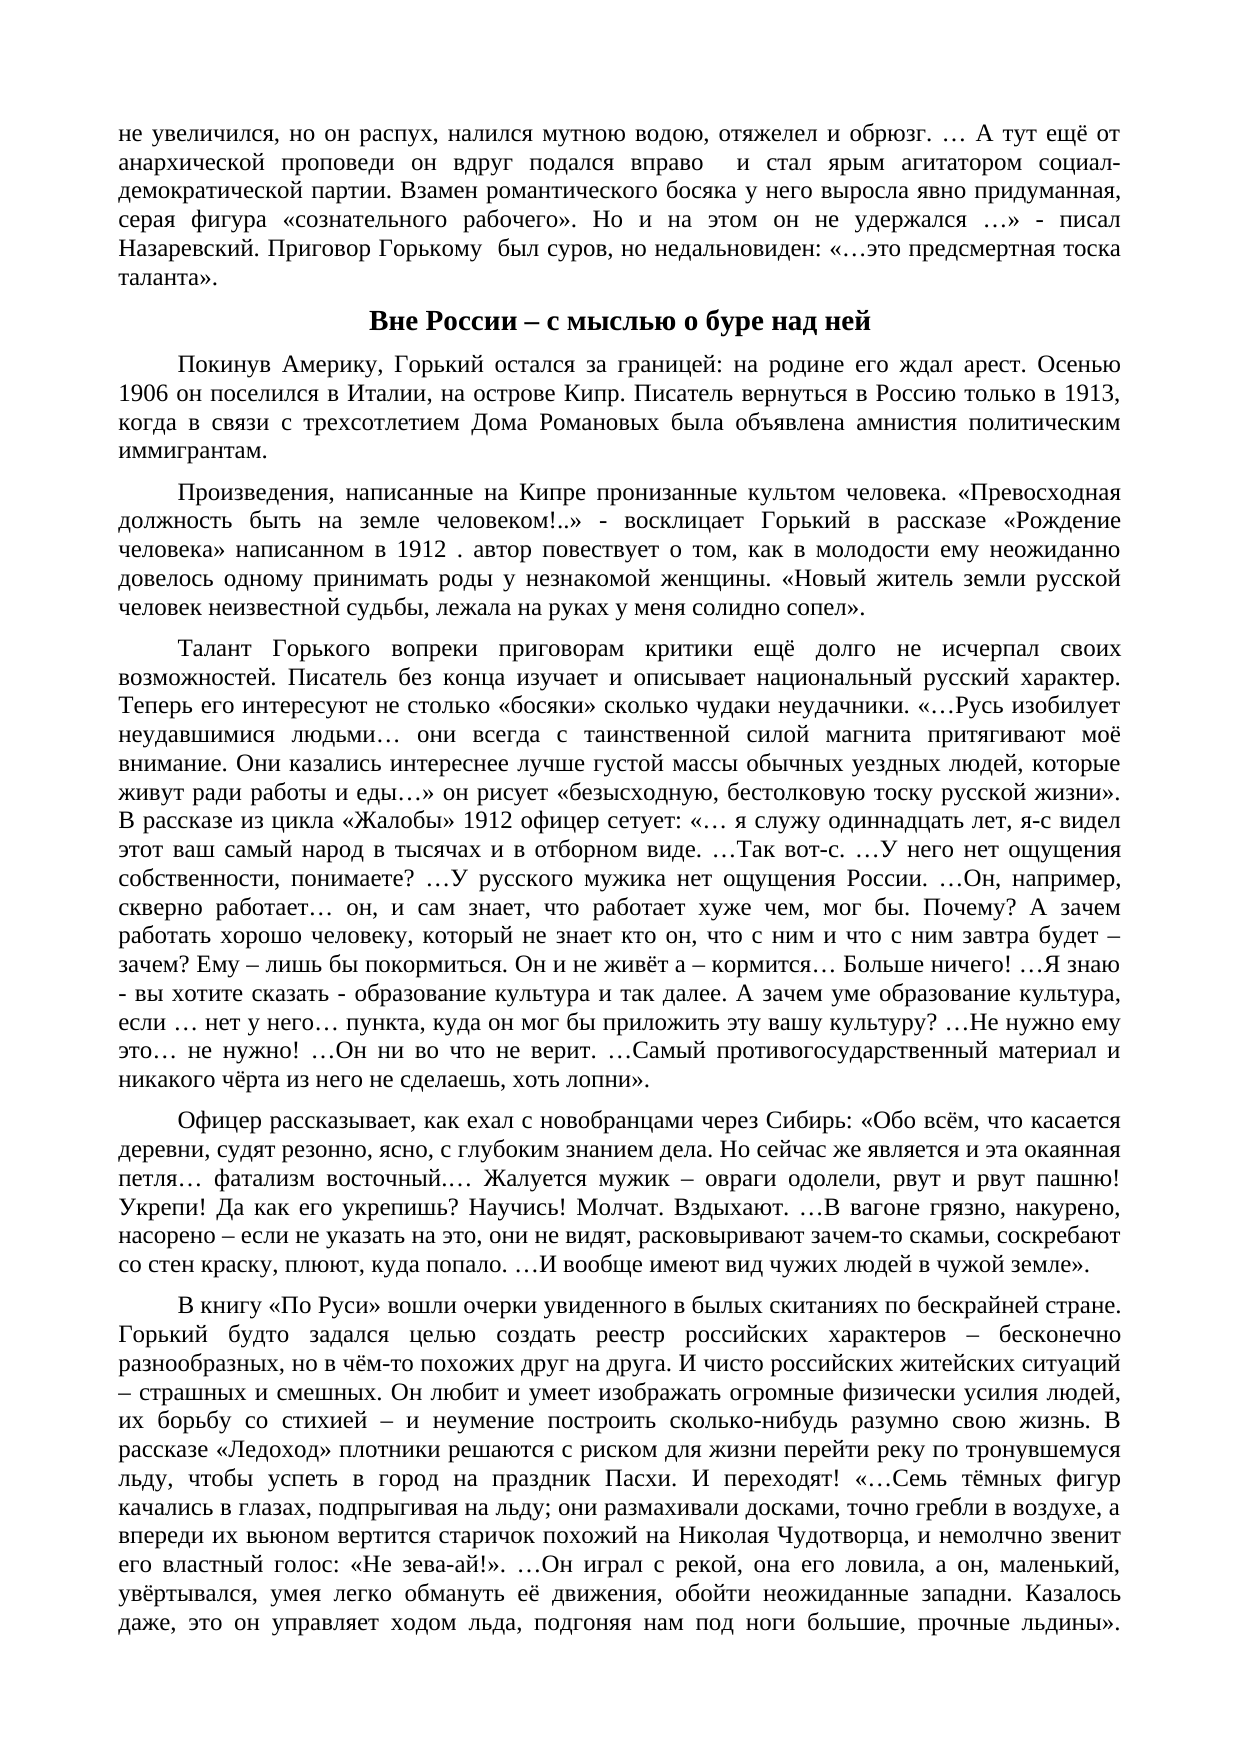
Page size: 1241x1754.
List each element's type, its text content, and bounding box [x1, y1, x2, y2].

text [118, 118, 1122, 291]
text Произведения, написанные на Кипре пронизанные культом человека. «Превосходная должность быть на земле человеком!..» - восклицает Горький в рассказе «Рождение человека» написанном в 1912 . автор повествует о том, как в молодости ему неожиданно довелось одному принимать роды у незнакомой женщины. «Новый житель земли русской человек неизвестной судьбы, лежала на руках у меня солидно сопел». [118, 477, 1122, 620]
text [118, 1290, 1122, 1635]
text Покинув Америку, Горький остался за границей: на родине его ждал арест. Осенью 1906 он поселился в Италии, на острове Кипр. Писатель вернуться в Россию только в 1913, когда в связи с трехсотлетием Дома Романовых была объявлена амнистия политическим иммигрантам. [118, 349, 1122, 464]
text Талант Горького вопреки приговорам критики ещё долго не исчерпал своих возможностей. Писатель без конца изучает и описывает национальный русский характер. Теперь его интересуют не столько «босяки» сколько чудаки неудачники. «…Русь изобилует неудавшимися людьми… они всегда с таинственной силой магнита притягивают моё внимание. Они казались интереснее лучше густой массы обычных уездных людей, которые живут ради работы и еды…» он рисует «безысходную, бестолковую тоску русской жизни». В рассказе из цикла «Жалобы» 1912 офицер сетует: «… я служу одиннадцать лет, я-с видел этот ваш самый народ в тысячах и в отборном виде. …Так вот-с. …У него нет ощущения собственности, понимаете? …У русского мужика нет ощущения России. …Он, например, скверно работает… он, и сам знает, что работает хуже чем, мог бы. Почему? А зачем работать хорошо человеку, который не знает кто он, что с ним и что с ним завтра будет – зачем? Ему – лишь бы покормиться. Он и не живёт а – кормится… Больше ничего! …Я знаю - вы хотите сказать - образование культура и так далее. А зачем уме образование культура, если … нет у него… пункта, куда он мог бы приложить эту вашу культуру? …Не нужно ему это… не нужно! …Он ни во что не верит. …Самый противогосударственный материал и никакого чёрта из него не сделаешь, хоть лопни». [118, 633, 1122, 1093]
text Вне России – с мыслью о буре над ней [118, 303, 1122, 337]
text Офицер рассказывает, как ехал с новобранцами через Сибирь: «Обо всём, что касается деревни, судят резонно, ясно, с глубоким знанием дела. Но сейчас же является и эта окаянная петля… фатализм восточный.… Жалуется мужик – овраги одолели, рвут и рвут пашню! Укрепи! Да как его укрепишь? Научись! Молчат. Вздыхают. …В вагоне грязно, накурено, насорено – если не указать на это, они не видят, расковыривают зачем-то скамьи, соскребают со стен краску, плюют, куда попало. …И вообще имеют вид чужих людей в чужой земле». [118, 1105, 1122, 1278]
